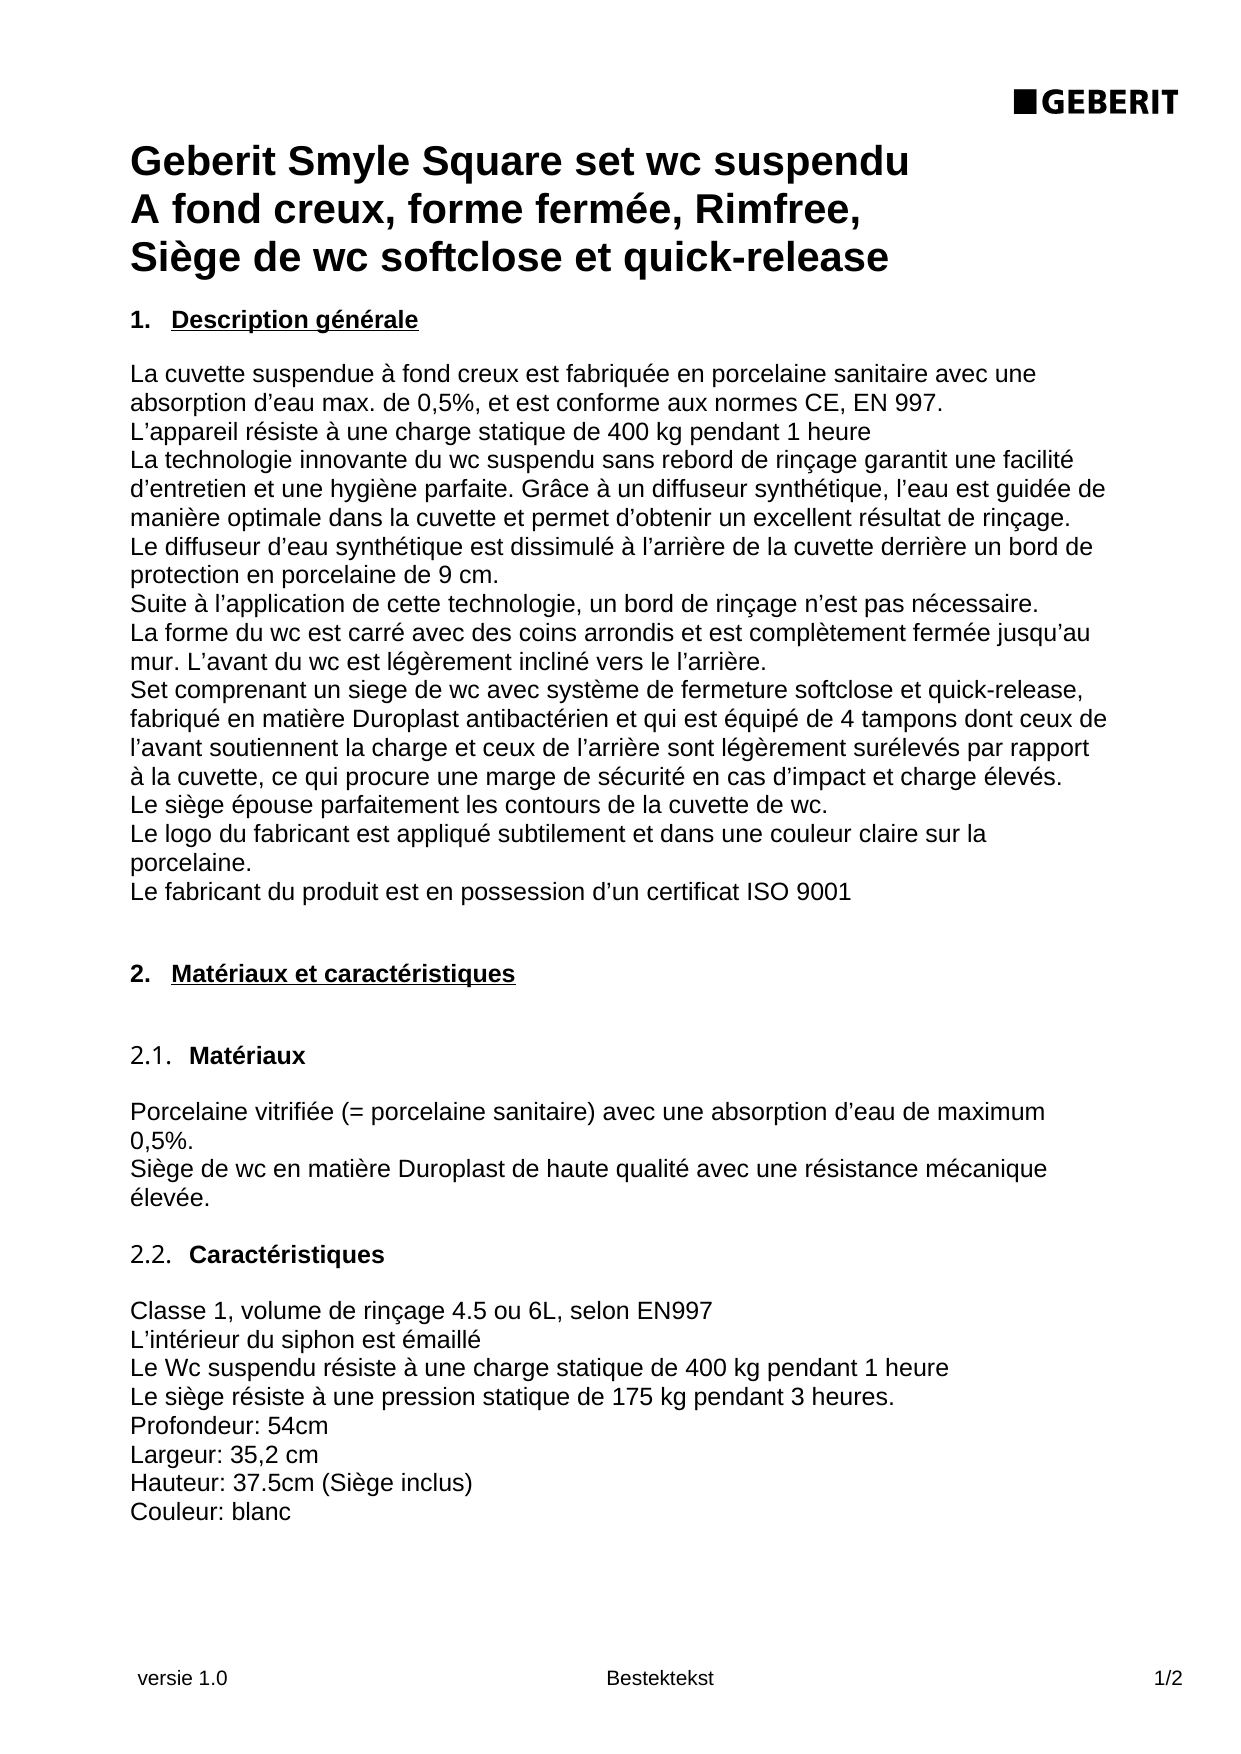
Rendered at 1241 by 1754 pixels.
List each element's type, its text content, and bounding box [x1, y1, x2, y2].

text La forme du wc est carré avec des coins arrondis et est complètement fermée jusqu’au mur. L’avant du wc est légèrement incliné vers le l’arrière. [130, 618, 1110, 675]
text Le Wc suspendu résiste à une charge statique de 400 kg pendant 1 heure [130, 1353, 1110, 1382]
text Le fabricant du produit est en possession d’un certificat ISO 9001 [130, 877, 1110, 905]
text Le siège résiste à une pression statique de 175 kg pendant 3 heures. [130, 1382, 1110, 1411]
subtitle Caractéristiques [130, 1237, 1110, 1271]
text Hauteur: 37.5cm (Siège inclus) [130, 1468, 1110, 1497]
text Classe 1, volume de rinçage 4.5 ou 6L, selon EN997 [130, 1296, 1110, 1325]
text L’intérieur du siphon est émaillé [130, 1325, 1110, 1353]
subtitle Matériaux et caractéristiques [130, 959, 1110, 988]
text Suite à l’application de cette technologie, un bord de rinçage n’est pas nécessaire. [130, 589, 1110, 618]
picture [1013, 88, 1179, 115]
text Le siège épouse parfaitement les contours de la cuvette de wc. [130, 790, 1110, 819]
text La cuvette suspendue à fond creux est fabriquée en porcelaine sanitaire avec une absorption d’eau max. de 0,5%, et est conforme aux normes CE, EN 997. [130, 359, 1110, 417]
text Profondeur: 54cm [130, 1411, 1110, 1440]
text Largeur: 35,2 cm [130, 1440, 1110, 1468]
text Le diffuseur d’eau synthétique est dissimulé à l’arrière de la cuvette derrière un bord de protection en porcelaine de 9 cm. [130, 532, 1110, 589]
text La technologie innovante du wc suspendu sans rebord de rinçage garantit une facilité d’entretien et une hygiène parfaite. Grâce à un diffuseur synthétique, l’eau est guidée de manière optimale dans la cuvette et permet d’obtenir un excellent résultat de rinçage. [130, 445, 1110, 532]
text Set comprenant un siege de wc avec système de fermeture softclose et quick-release, fabriqué en matière Duroplast antibactérien et qui est équipé de 4 tampons dont ceux de l’avant soutiennent la charge et ceux de l’arrière sont légèrement surélevés par rapport à la cuvette, ce qui procure une marge de sécurité en cas d’impact et charge élevés. [130, 675, 1110, 790]
text Porcelaine vitrifiée (= porcelaine sanitaire) avec une absorption d’eau de maximum 0,5%. [130, 1097, 1110, 1154]
text Couleur: blanc [130, 1497, 1110, 1526]
subtitle Matériaux [130, 1038, 1110, 1072]
subtitle Description générale [130, 305, 1110, 334]
text L’appareil résiste à une charge statique de 400 kg pendant 1 heure [130, 417, 1110, 445]
text Le logo du fabricant est appliqué subtilement et dans une couleur claire sur la porcelaine. [130, 819, 1110, 877]
text Siège de wc en matière Duroplast de haute qualité avec une résistance mécanique élevée. [130, 1154, 1110, 1212]
